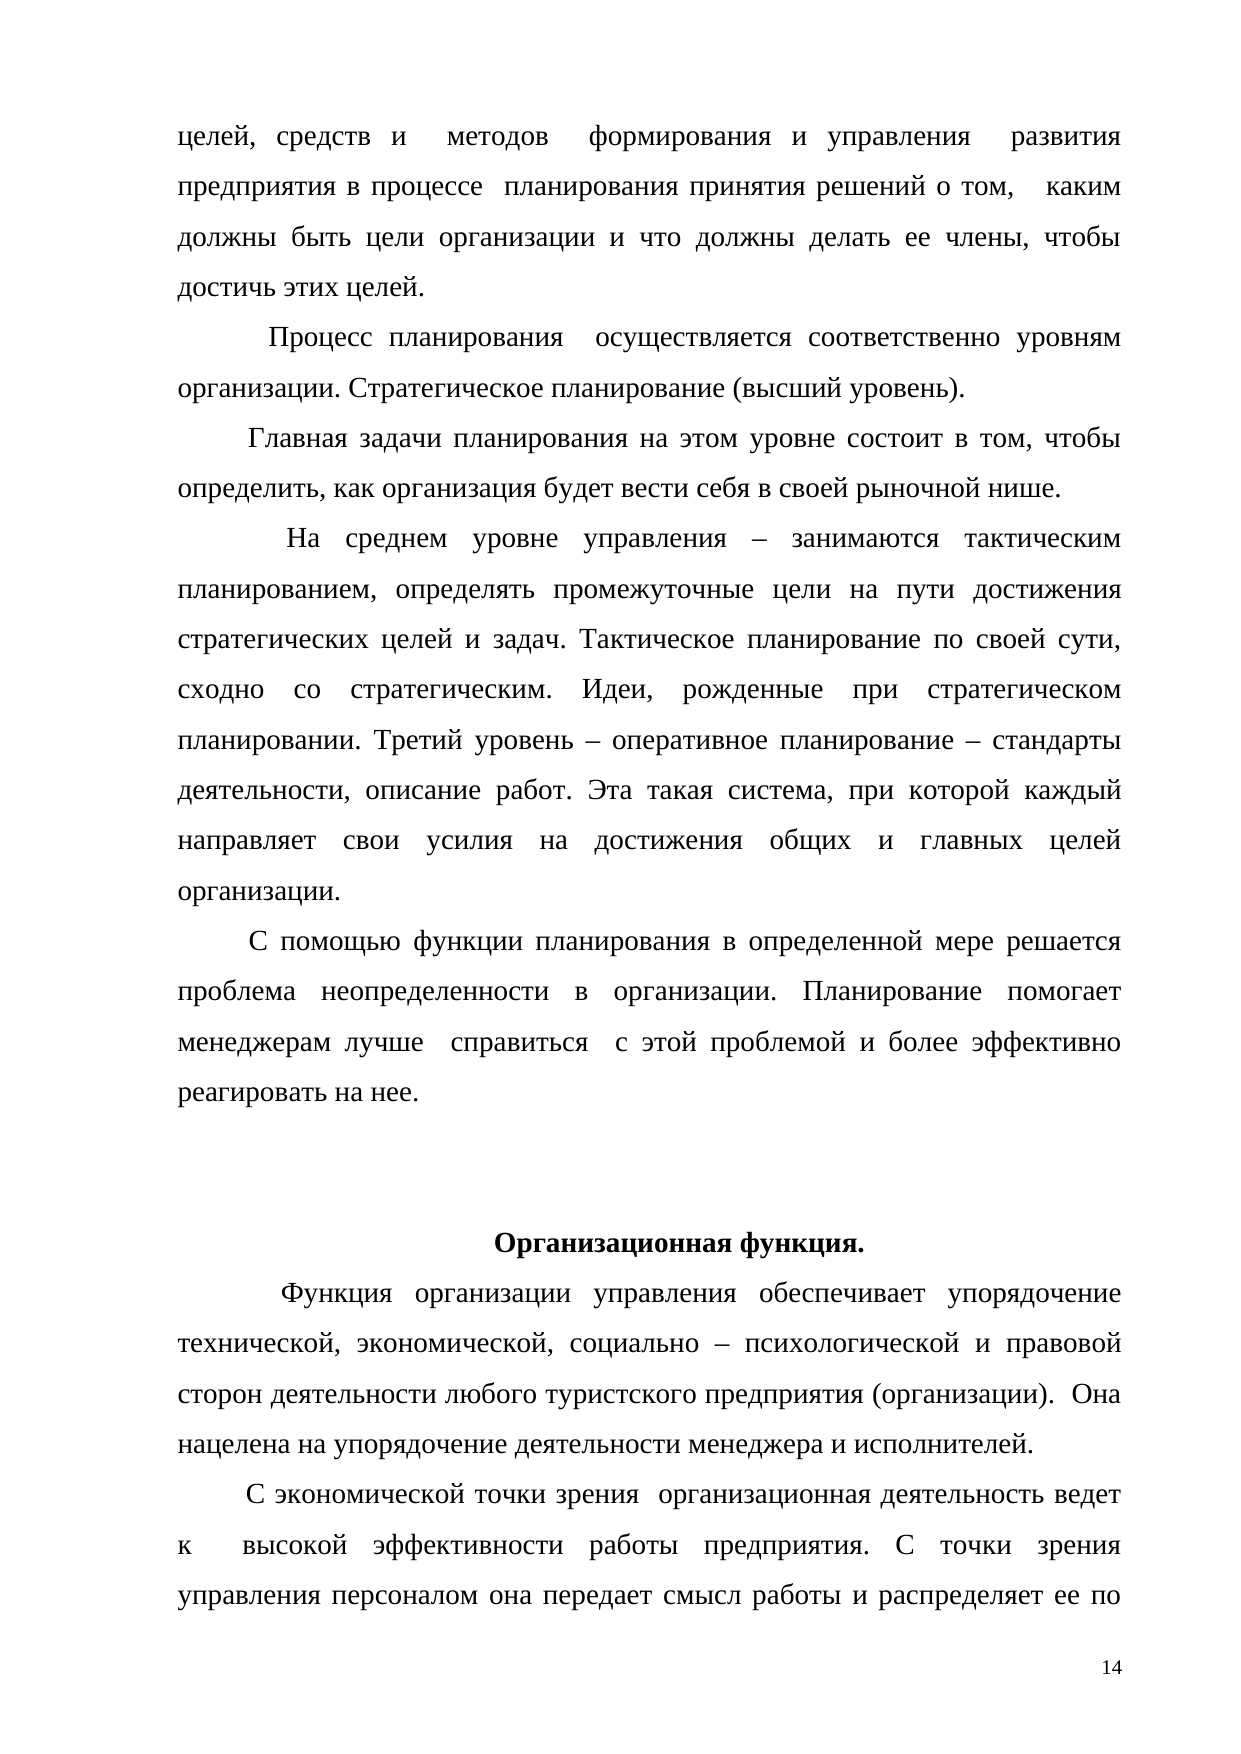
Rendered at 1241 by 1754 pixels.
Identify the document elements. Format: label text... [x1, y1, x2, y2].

text На среднем уровне управления – занимаются тактическим планированием, определять промежуточные цели на пути достижения стратегических целей и задач. Тактическое планирование по своей сути, сходно со стратегическим. Идеи, рожденные при стратегическом планировании. Третий уровень – оперативное планирование – стандарты деятельности, описание работ. Эта такая система, при которой каждый направляет свои усилия на достижения общих и главных целей организации. [177, 521, 1122, 906]
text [177, 118, 1122, 303]
text Главная задачи планирования на этом уровне состоит в том, чтобы определить, как организация будет вести себя в своей рыночной нише. [177, 420, 1122, 504]
text Функция организации управления обеспечивает упорядочение технической, экономической, социально – психологической и правовой сторон деятельности любого туристского предприятия (организации). Она нацелена на упорядочение деятельности менеджера и исполнителей. [177, 1275, 1122, 1460]
text Процесс планирования осуществляется соответственно уровням организации. Стратегическое планирование (высший уровень). [177, 319, 1122, 403]
text Организационная функция. [177, 1225, 1122, 1258]
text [177, 1477, 1122, 1611]
text С помощью функции планирования в определенной мере решается проблема неопределенности в организации. Планирование помогает менеджерам лучше справиться с этой проблемой и более эффективно реагировать на нее. [177, 923, 1122, 1108]
